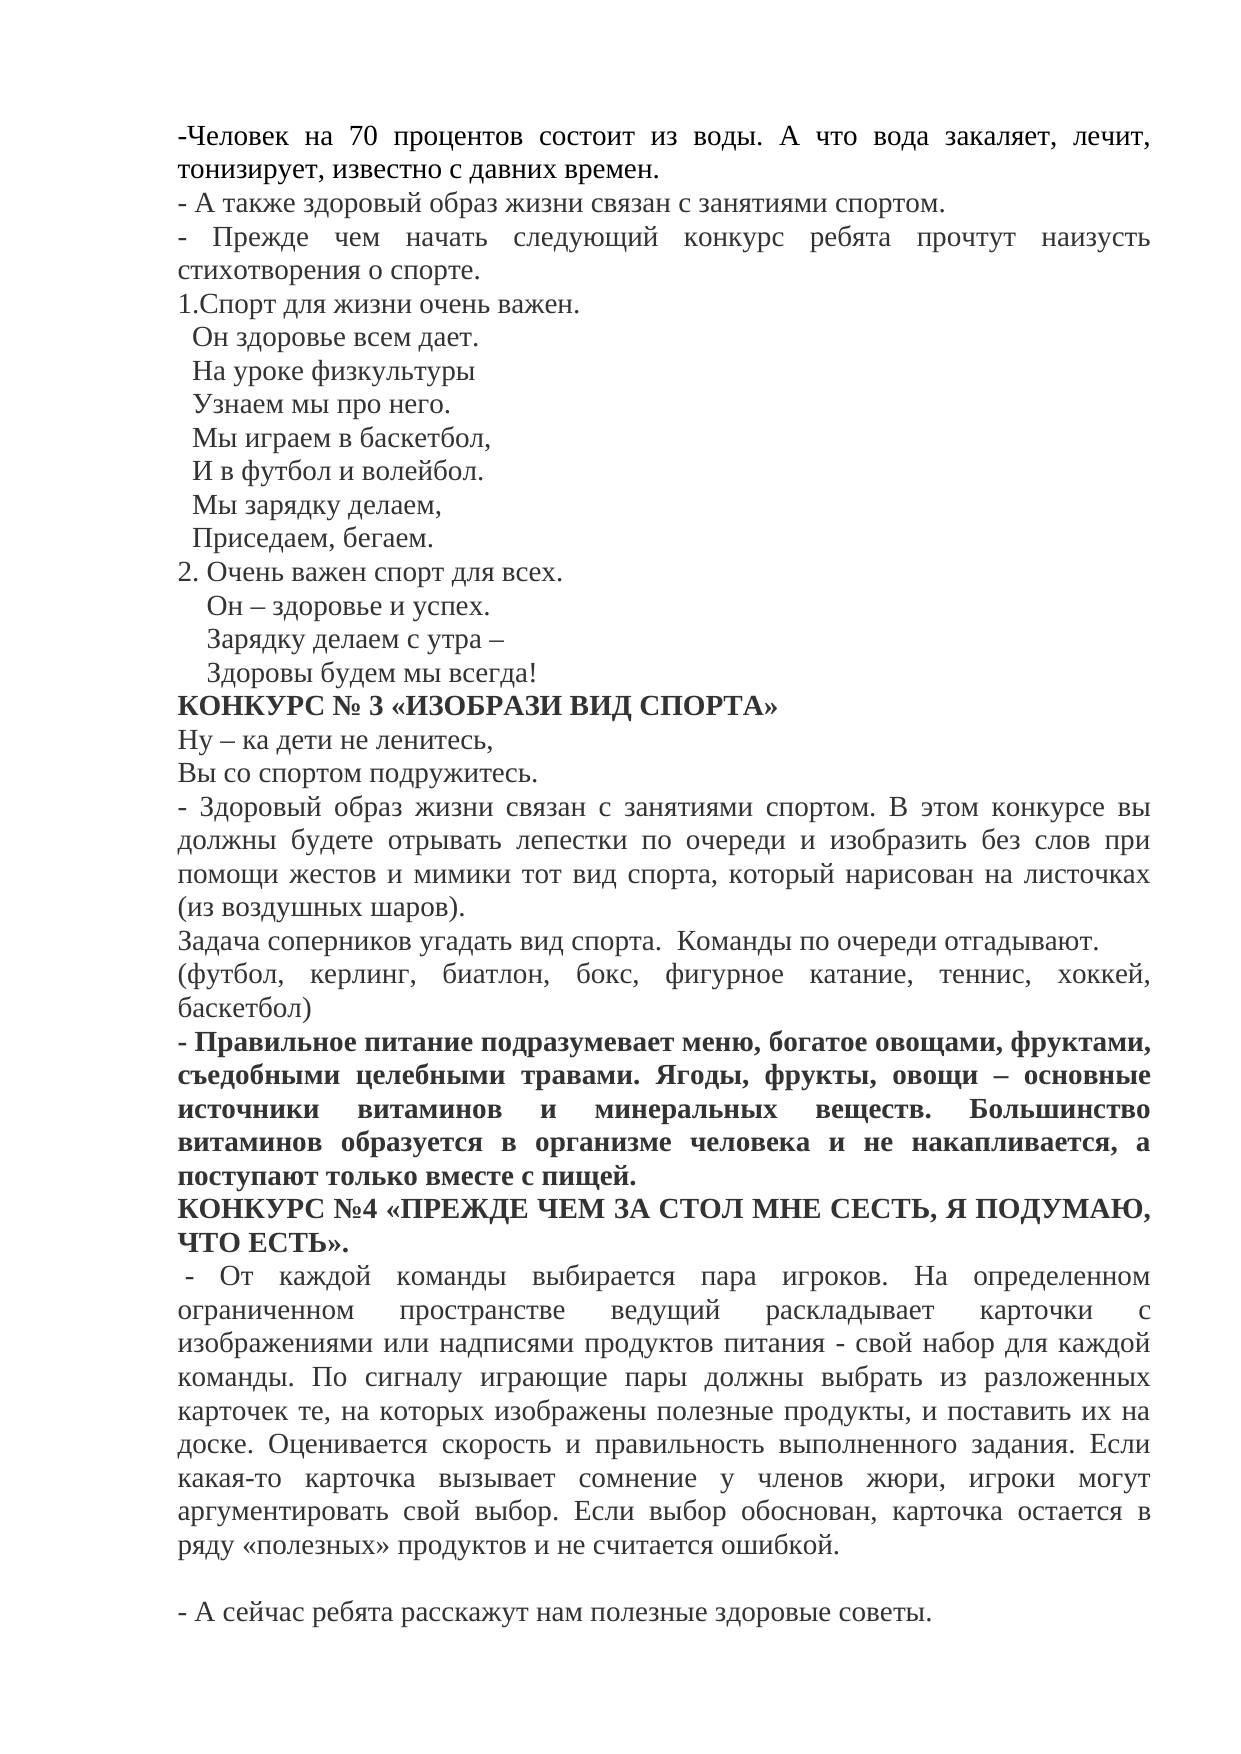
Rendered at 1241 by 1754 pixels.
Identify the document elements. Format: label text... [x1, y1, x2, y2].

text - Правильное питание подразумевает меню, богатое овощами, фруктами, съедобными целебными травами. Ягоды, фрукты, овощи – основные источники витаминов и минеральных веществ. Большинство витаминов образуется в организме человека и не накапливается, а поступают только вместе с пищей. [177, 1024, 1152, 1191]
text КОНКУРС №4 «ПРЕЖДЕ ЧЕМ ЗА СТОЛ МНЕ СЕСТЬ, Я ПОДУМАЮ, ЧТО ЕСТЬ». [177, 1191, 1152, 1258]
text 2. Очень важен спорт для всех. [177, 554, 1152, 588]
text - А сейчас ребята расскажут нам полезные здоровые советы. [177, 1560, 1152, 1627]
text Задача соперников угадать вид спорта. Команды по очереди отгадывают. [177, 923, 1152, 957]
text - Прежде чем начать следующий конкурс ребята прочтут наизусть стихотворения о спорте. [177, 219, 1152, 286]
text Здоровы будем мы всегда! [177, 655, 1152, 688]
text Мы играем в баскетбол, [177, 420, 1152, 453]
text 1.Спорт для жизни очень важен. [177, 286, 1152, 319]
text Узнаем мы про него. [177, 386, 1152, 420]
text - А также здоровый образ жизни связан с занятиями спортом. [177, 185, 1152, 219]
text Вы со спортом подружитесь. [177, 755, 1152, 789]
text Мы зарядку делаем, [177, 487, 1152, 521]
text Ну – ка дети не ленитесь, [177, 722, 1152, 755]
text - От каждой команды выбирается пара игроков. На определенном ограниченном пространстве ведущий раскладывает карточки с изображениями или надписями продуктов питания - свой набор для каждой команды. По сигналу играющие пары должны выбрать из разложенных карточек те, на которых изображены полезные продукты, и поставить их на доске. Оценивается скорость и правильность выполненного задания. Если какая-то карточка вызывает сомнение у членов жюри, игроки могут аргументировать свой выбор. Если выбор обоснован, карточка остается в ряду «полезных» продуктов и не считается ошибкой. [177, 1258, 1152, 1560]
text Приседаем, бегаем. [177, 521, 1152, 554]
text Он – здоровье и успех. [177, 588, 1152, 621]
text И в футбол и волейбол. [177, 453, 1152, 487]
text (футбол, керлинг, биатлон, бокс, фигурное катание, теннис, хоккей, баскетбол) [177, 957, 1152, 1024]
text КОНКУРС № 3 «ИЗОБРАЗИ ВИД СПОРТА» [177, 688, 1152, 722]
text Зарядку делаем с утра – [177, 621, 1152, 655]
text Он здоровье всем дает. [177, 319, 1152, 353]
text -Человек на 70 процентов состоит из воды. А что вода закаляет, лечит, тонизирует, известно с давних времен. [177, 118, 1152, 185]
text На уроке физкультуры [177, 353, 1152, 386]
text - Здоровый образ жизни связан с занятиями спортом. В этом конкурсе вы должны будете отрывать лепестки по очереди и изобразить без слов при помощи жестов и мимики тот вид спорта, который нарисован на листочках (из воздушных шаров). [177, 789, 1152, 923]
